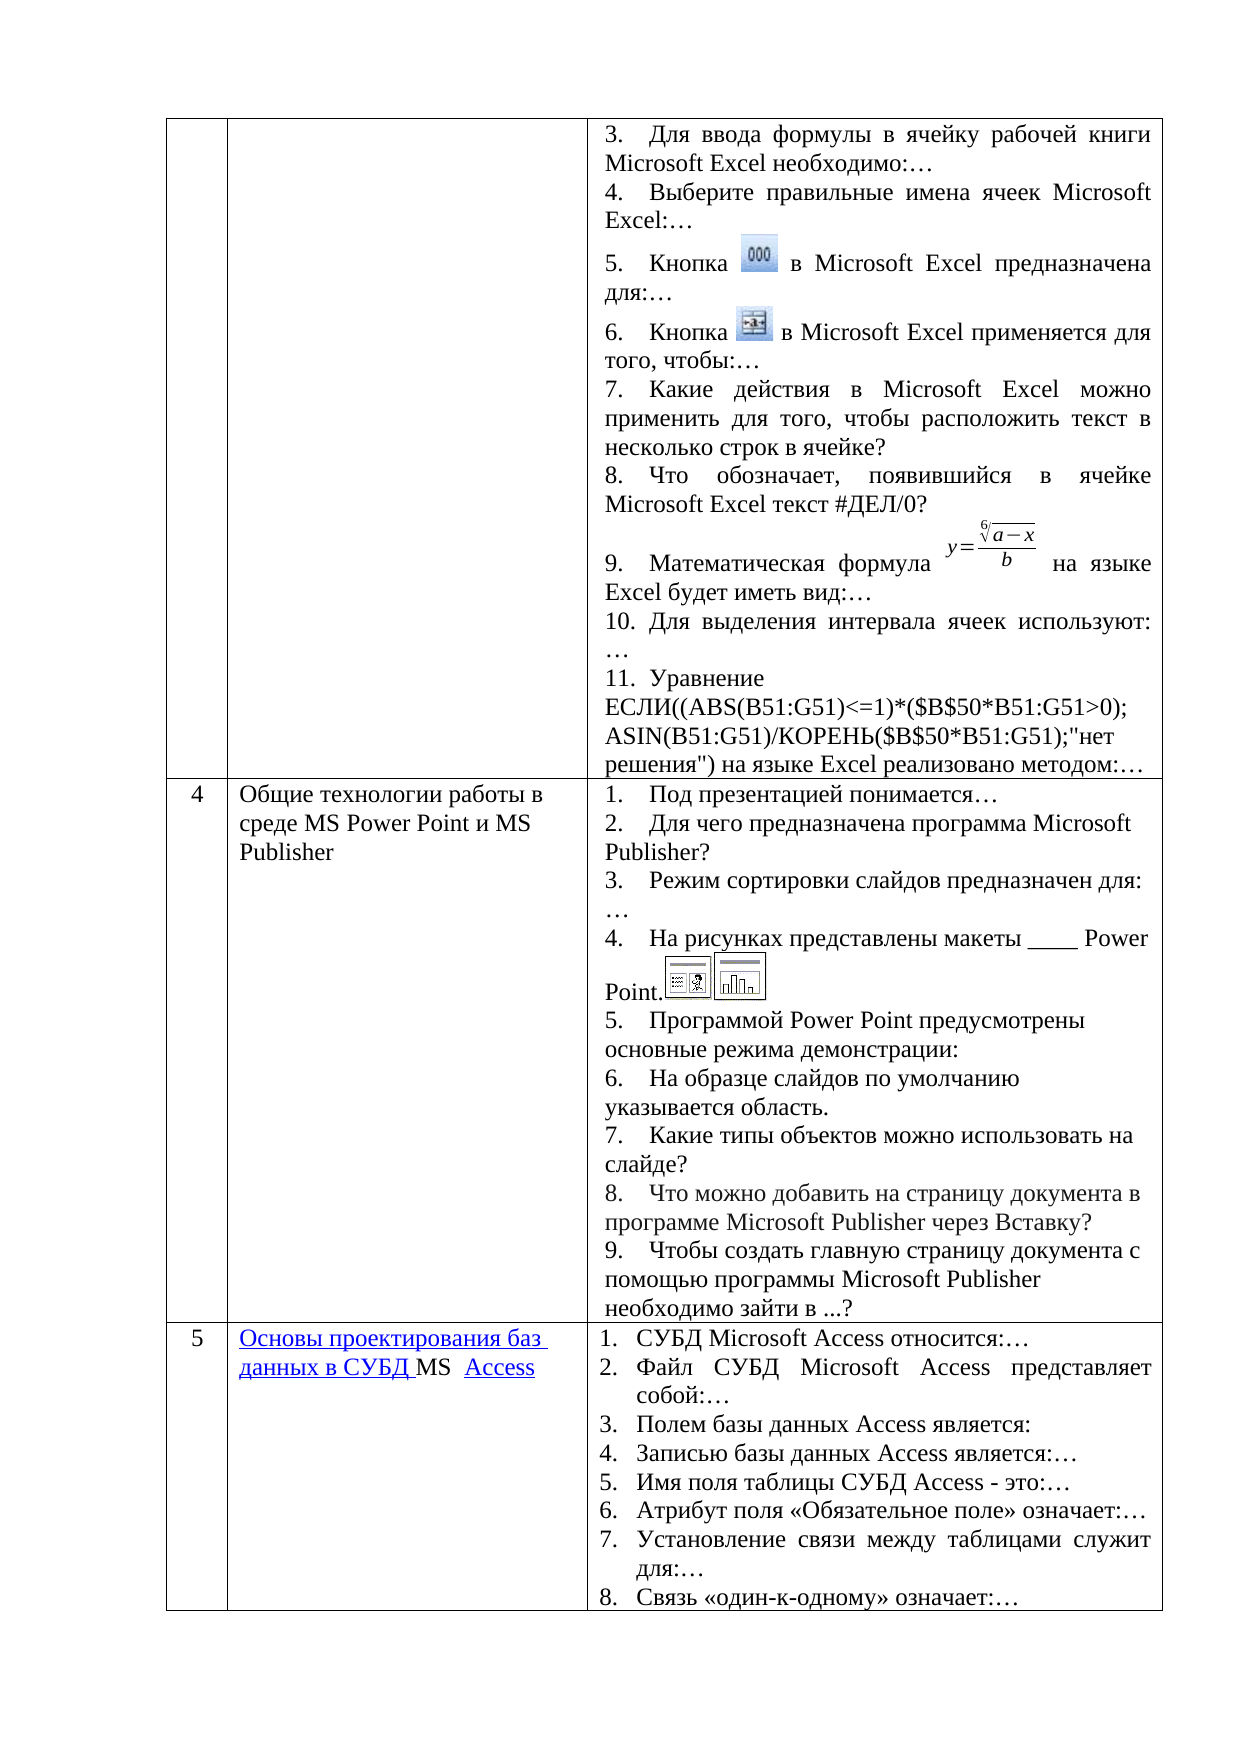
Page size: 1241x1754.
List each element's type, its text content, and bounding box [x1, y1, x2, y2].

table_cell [588, 119, 1162, 778]
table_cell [588, 1323, 1162, 1610]
picture [663, 951, 767, 1001]
table_cell 5 [167, 1323, 227, 1610]
table_cell Общие технологии работы в среде MS Power Point и MS Publisher [228, 779, 587, 1322]
table_cell 3 [167, 119, 227, 778]
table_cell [228, 1323, 587, 1610]
table_cell 4 [167, 779, 227, 1322]
table_cell Под презентацией понимается… Для чего предназначена программа Microsoft Publisher? Режим сортировки слайдов предназначен для:… На рисунках представлены макеты ____ Power Point. Программой Power Point предусмотрены основные режима демонстрации: На образце слайдов по умолчанию указывается область. Какие типы объектов можно использовать на слайде? Что можно добавить на страницу документа в программе Microsoft Publisher через Вставку? Чтобы создать главную страницу документа с помощью программы Microsoft Publisher необходимо зайти в ...? [588, 779, 1162, 1322]
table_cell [228, 119, 587, 778]
